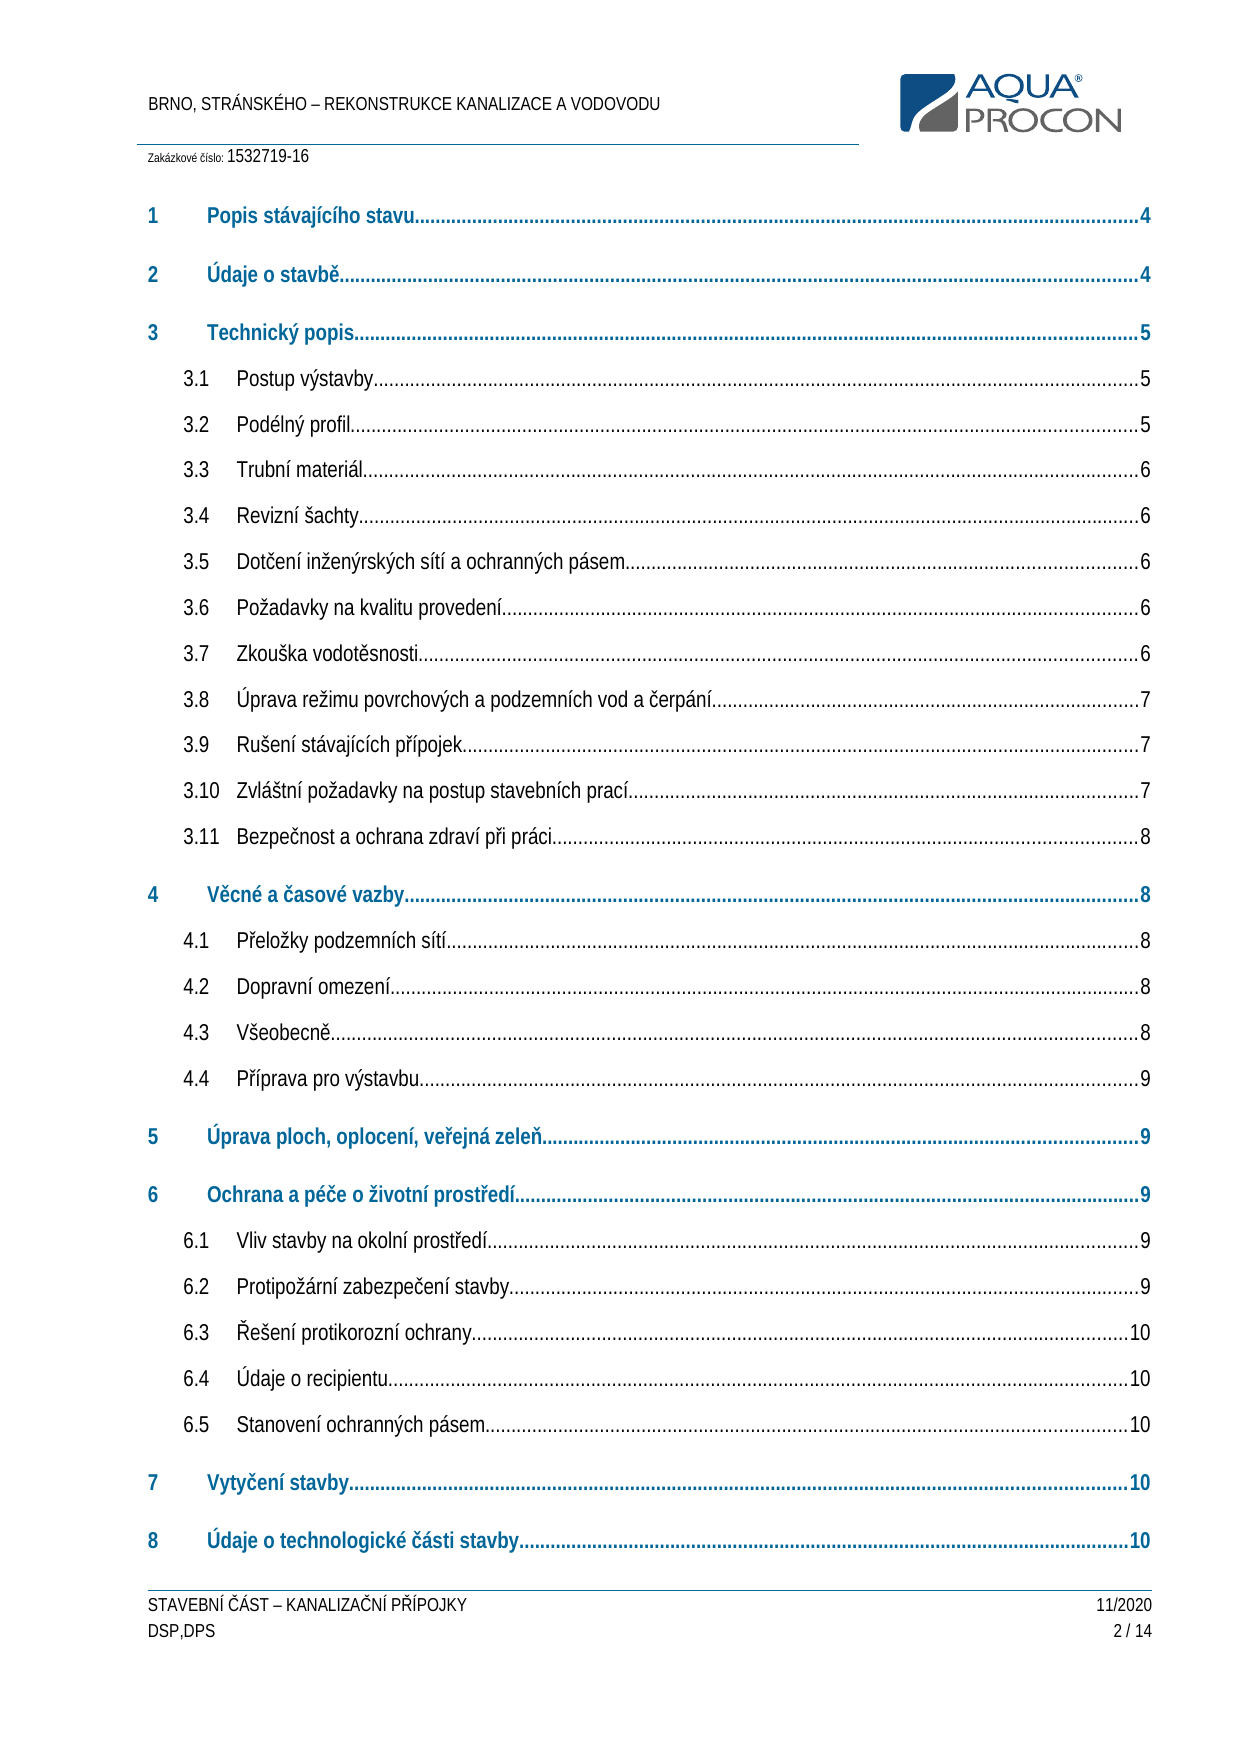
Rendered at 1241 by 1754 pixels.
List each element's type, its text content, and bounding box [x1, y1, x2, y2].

text 3.7 Zkouška vodotěsnosti 6 [183, 640, 1152, 666]
text 8 Údaje o technologické části stavby 10 [148, 1527, 1152, 1553]
text 6.5 Stanovení ochranných pásem 10 [183, 1411, 1152, 1437]
text 3.2 Podélný profil 5 [183, 411, 1152, 437]
text 3 Technický popis 5 [148, 319, 1152, 345]
text 6.2 Protipožární zabezpečení stavby 9 [183, 1273, 1152, 1299]
text 6 Ochrana a péče o životní prostředí 9 [148, 1181, 1152, 1208]
text 4.4 Příprava pro výstavbu 9 [183, 1065, 1152, 1091]
text 3.6 Požadavky na kvalitu provedení 6 [183, 594, 1152, 620]
text 5 Úprava ploch, oplocení, veřejná zeleň 9 [148, 1123, 1152, 1149]
text 6.1 Vliv stavby na okolní prostředí 9 [183, 1227, 1152, 1253]
text 4.2 Dopravní omezení 8 [183, 973, 1152, 999]
text 3.1 Postup výstavby 5 [183, 365, 1152, 391]
text 2 Údaje o stavbě 4 [148, 261, 1152, 287]
text 3.3 Trubní materiál 6 [183, 456, 1152, 483]
text 4.1 Přeložky podzemních sítí 8 [183, 927, 1152, 953]
text 4.3 Všeobecně 8 [183, 1019, 1152, 1045]
text 3.5 Dotčení inženýrských sítí a ochranných pásem 6 [183, 548, 1152, 574]
text 6.3 Řešení protikorozní ochrany 10 [183, 1319, 1152, 1345]
text 3.4 Revizní šachty 6 [183, 502, 1152, 528]
text 3.11 Bezpečnost a ochrana zdraví při práci 8 [183, 823, 1152, 849]
text 3.9 Rušení stávajících přípojek 7 [183, 731, 1152, 758]
text 3.8 Úprava režimu povrchových a podzemních vod a čerpání 7 [183, 686, 1152, 712]
text 3.10 Zvláštní požadavky na postup stavebních prací 7 [183, 777, 1152, 803]
text 6.4 Údaje o recipientu 10 [183, 1365, 1152, 1391]
text 7 Vytyčení stavby 10 [148, 1469, 1152, 1495]
text 1 Popis stávajícího stavu 4 [148, 202, 1152, 228]
text 4 Věcné a časové vazby 8 [148, 881, 1152, 908]
